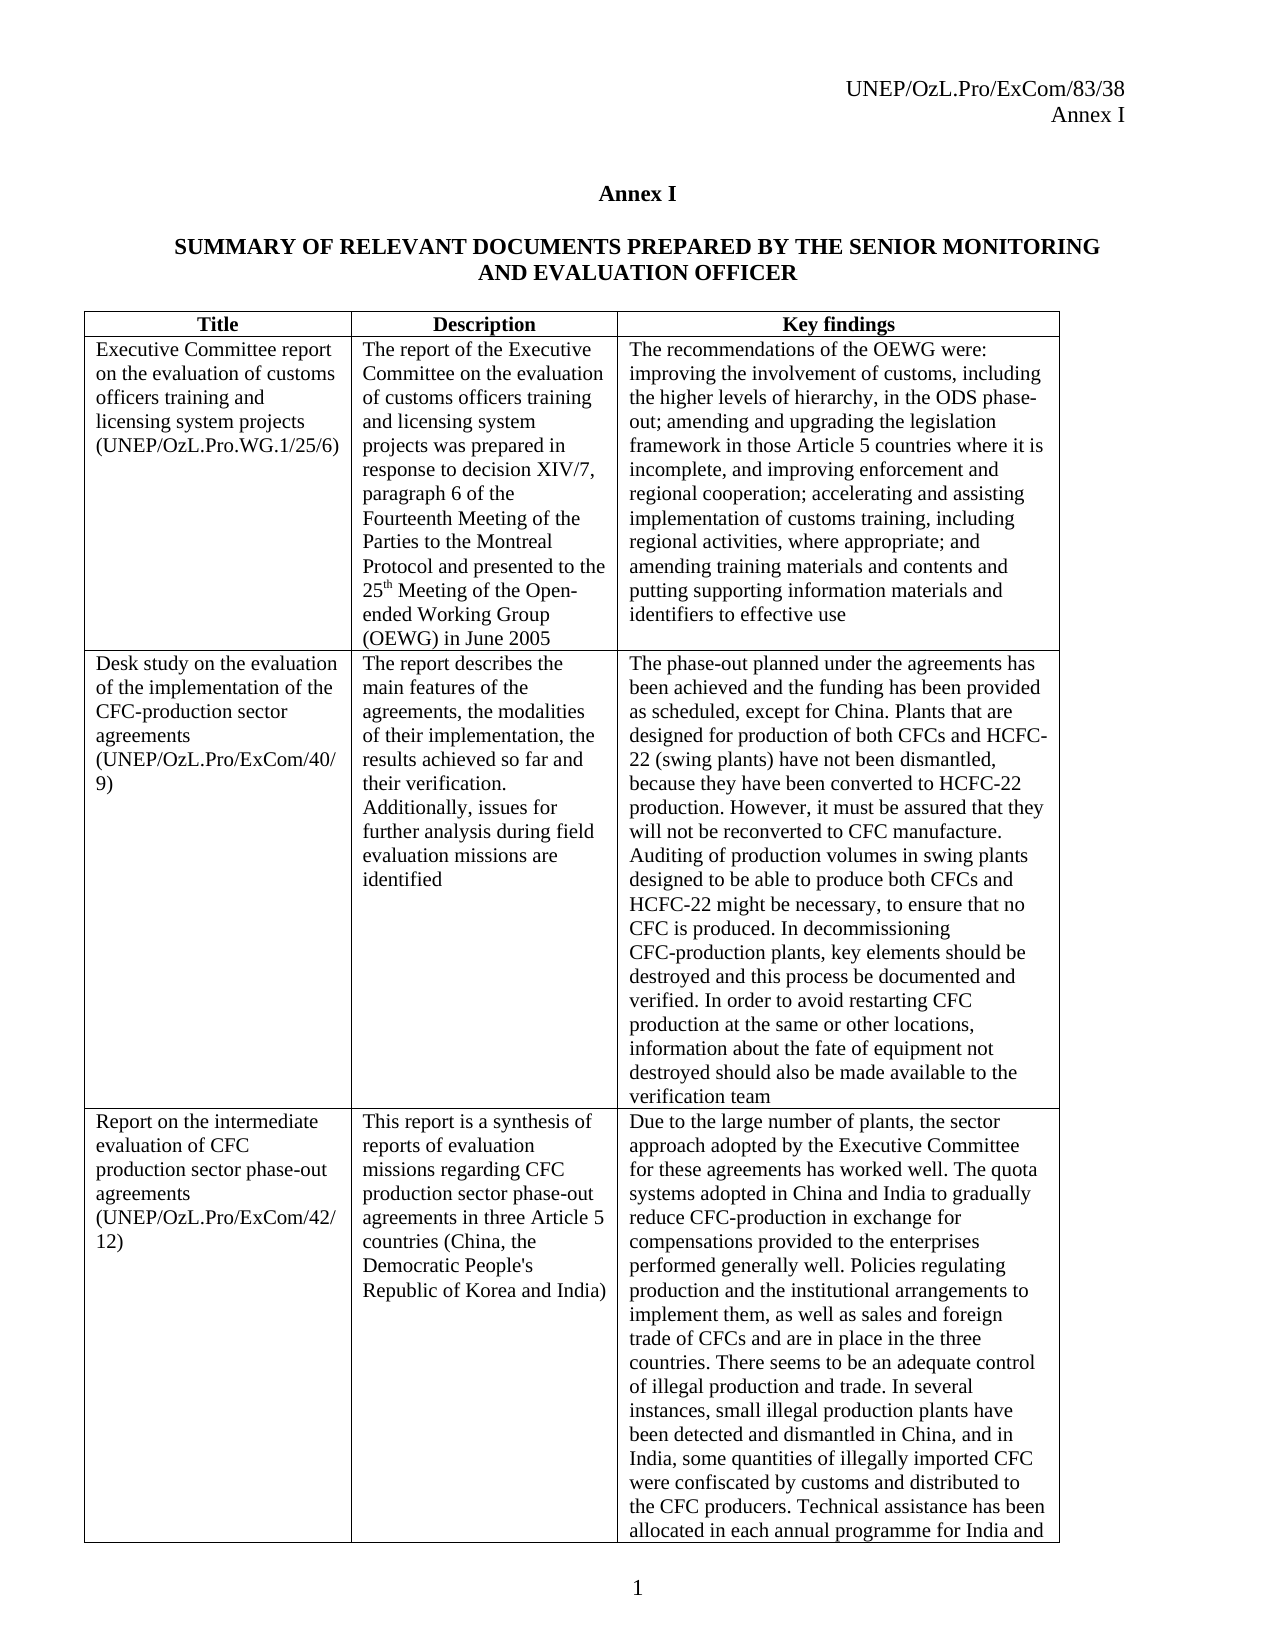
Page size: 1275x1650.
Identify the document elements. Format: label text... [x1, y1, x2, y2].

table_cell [85, 1109, 351, 1542]
table_cell Desk study on the evaluation of the implementation of the CFC-production sector agreements (UNEP/OzL.Pro/ExCom/40/9) [85, 651, 351, 1108]
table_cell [618, 1109, 1059, 1542]
text Annex I [150, 180, 1125, 207]
table_cell The recommendations of the OEWG were: improving the involvement of customs, including the higher levels of hierarchy, in the ODS phase-out; amending and upgrading the legislation framework in those Article 5 countries where it is incomplete, and improving enforcement and regional cooperation; accelerating and assisting implementation of customs training, including regional activities, where appropriate; and amending training materials and contents and putting supporting information materials and identifiers to effective use [618, 337, 1059, 650]
table_header Key findings [618, 312, 1059, 336]
table_cell The phase-out planned under the agreements has been achieved and the funding has been provided as scheduled, except for China. Plants that are designed for production of both CFCs and HCFC-22 (swing plants) have not been dismantled, because they have been converted to HCFC-22 production. However, it must be assured that they will not be reconverted to CFC manufacture. Auditing of production volumes in swing plants designed to be able to produce both CFCs and HCFC-22 might be necessary, to ensure that no CFC is produced. In decommissioning CFC-production plants, key elements should be destroyed and this process be documented and verified. In order to avoid restarting CFC production at the same or other locations, information about the fate of equipment not destroyed should also be made available to the verification team [618, 651, 1059, 1108]
table_header Description [352, 312, 617, 336]
text SUMMARY OF RELEVANT DOCUMENTS PREPARED BY THE SENIOR MONITORING AND EVALUATION OFFICER [150, 233, 1125, 286]
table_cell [352, 1109, 617, 1542]
table_cell The report of the Executive Committee on the evaluation of customs officers training and licensing system projects was prepared in response to decision XIV/7, paragraph 6 of the Fourteenth Meeting of the Parties to the Montreal Protocol and presented to the 25th Meeting of the Open-ended Working Group (OEWG) in June 2005 [352, 337, 617, 650]
table_cell Executive Committee report on the evaluation of customs officers training and licensing system projects (UNEP/OzL.Pro.WG.1/25/6) [85, 337, 351, 650]
table_header Title [85, 312, 351, 336]
table_cell The report describes the main features of the agreements, the modalities of their implementation, the results achieved so far and their verification. Additionally, issues for further analysis during field evaluation missions are identified [352, 651, 617, 1108]
